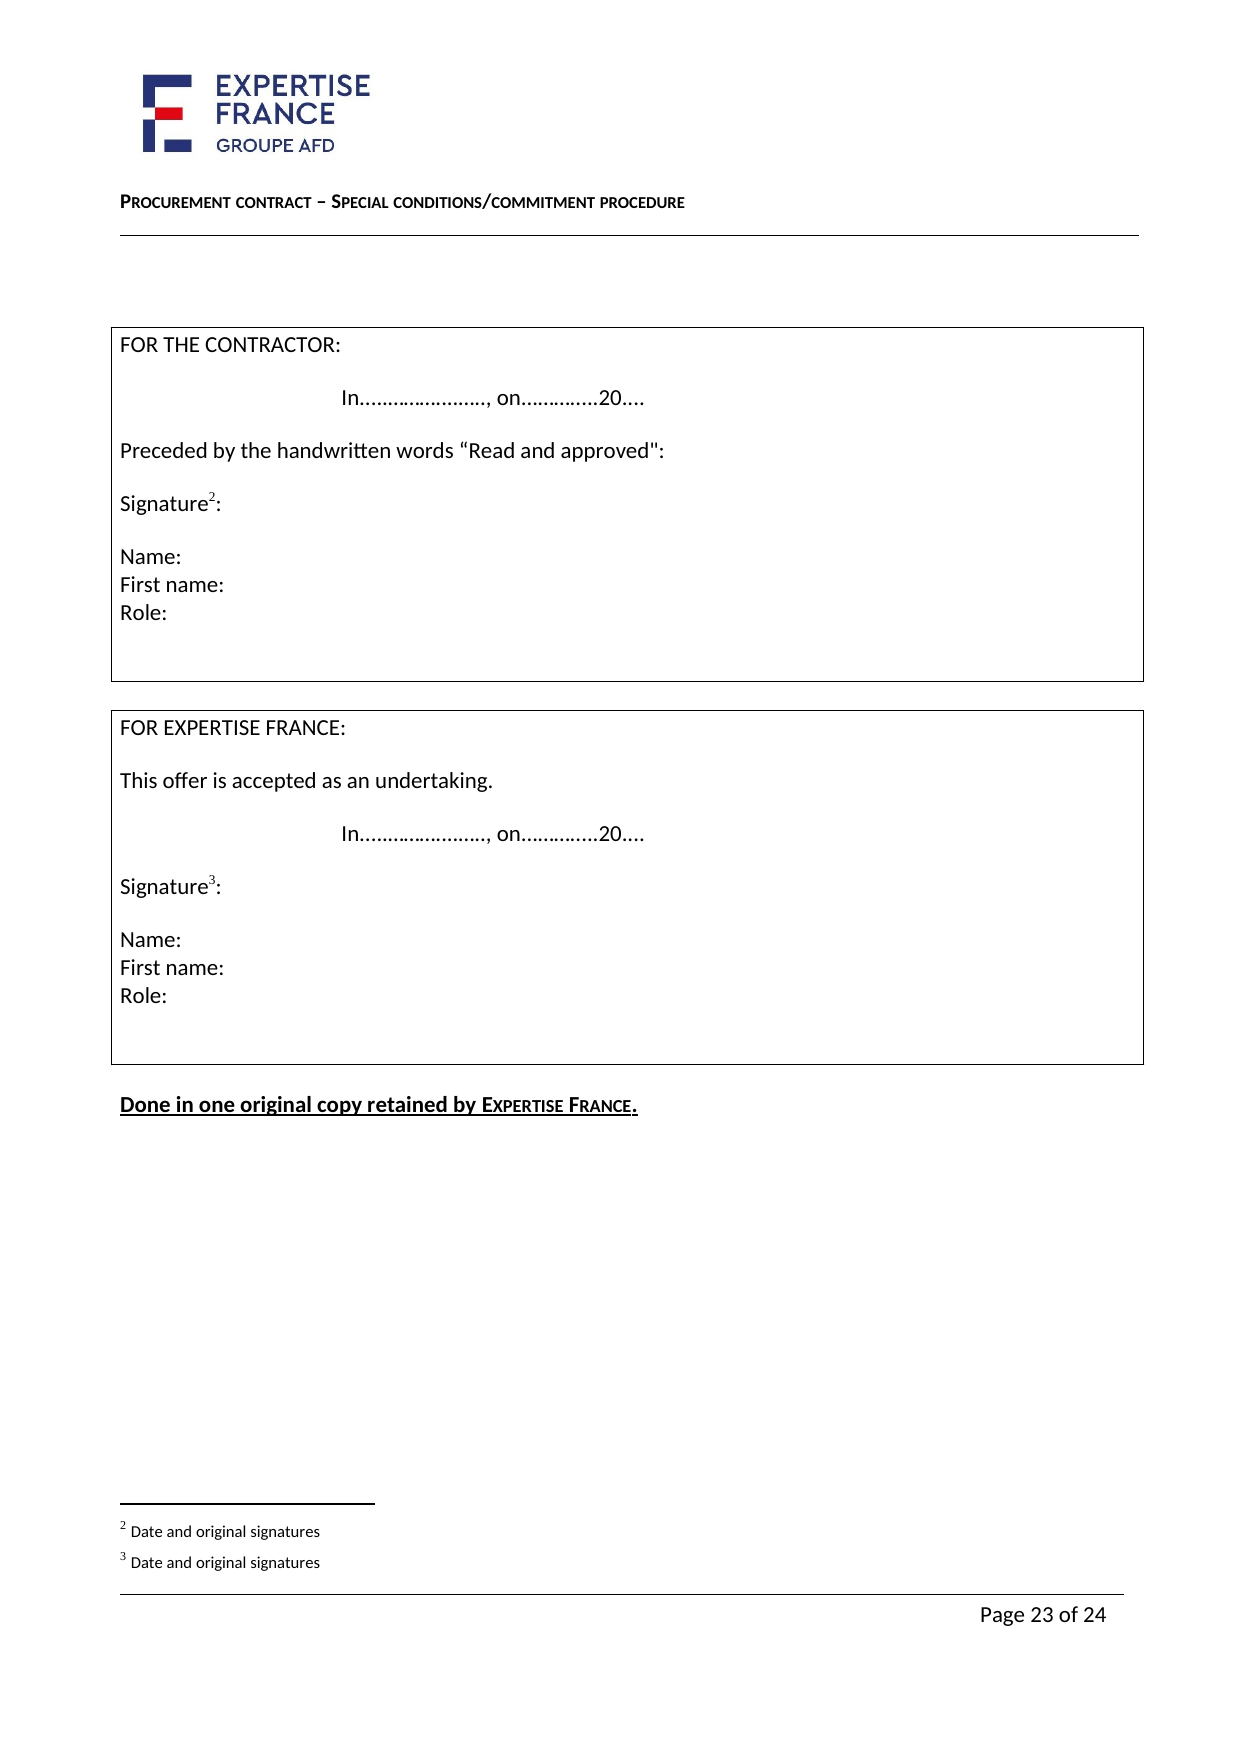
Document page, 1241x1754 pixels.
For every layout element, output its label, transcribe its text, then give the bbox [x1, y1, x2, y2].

text FOR EXPERTISE FRANCE: [112, 711, 1143, 741]
text In.....………....….., on...…….....20.... [112, 816, 1143, 847]
text Preceded by the handwritten words “Read and approved": [112, 433, 1143, 464]
text Name: First name: [112, 922, 1143, 981]
text Signature: [112, 486, 1143, 517]
text Role: [120, 981, 1135, 1009]
text This offer is accepted as an undertaking. [112, 763, 1143, 794]
text Name: First name: [112, 539, 1143, 598]
text Signature: [112, 869, 1143, 900]
picture [120, 41, 397, 183]
text Role: [120, 598, 1135, 626]
text Done in one original copy retained by Expertise France. [120, 1090, 1135, 1118]
text In.....………....….., on...…….....20.... [112, 379, 1143, 411]
text FOR THE CONTRACTOR: [112, 328, 1143, 358]
